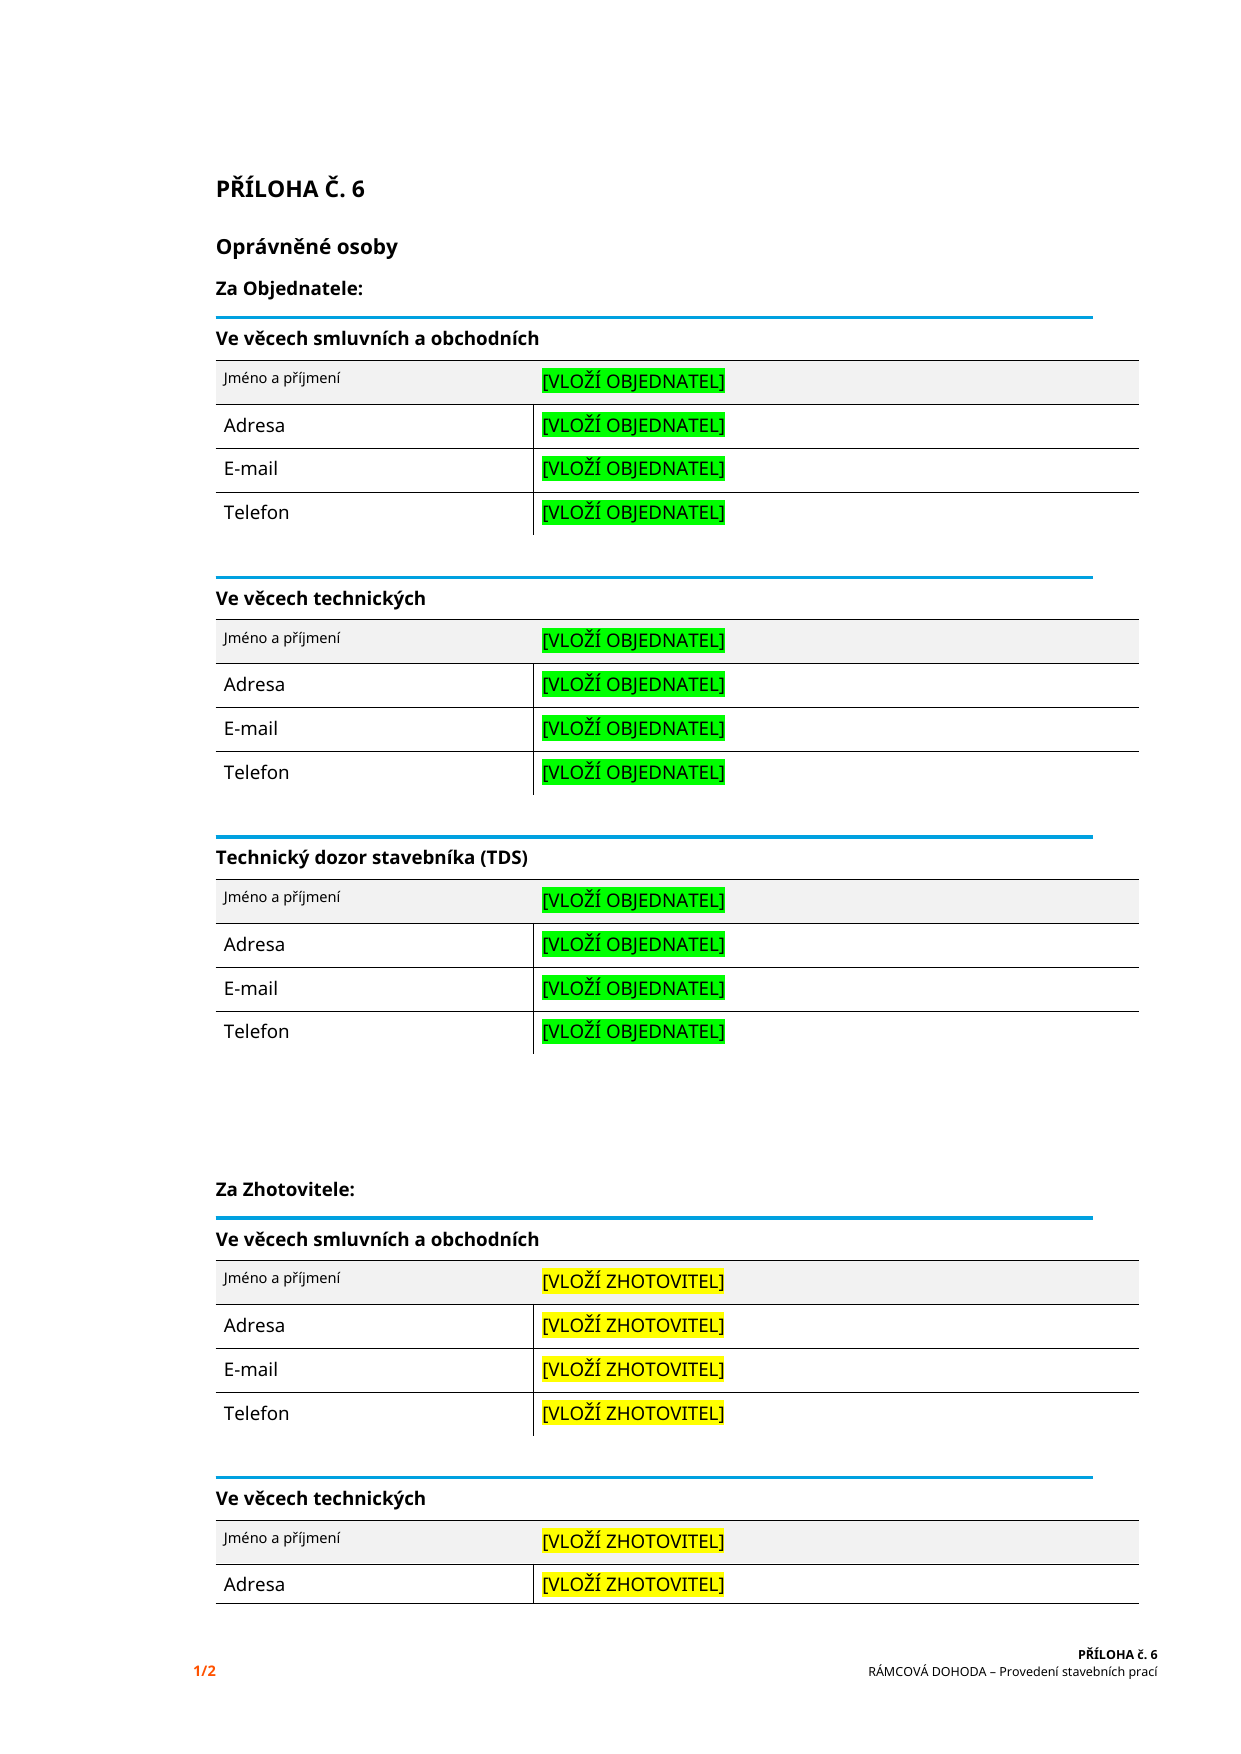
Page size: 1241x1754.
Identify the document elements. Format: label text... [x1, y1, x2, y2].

table_cell [VLOŽÍ ZHOTOVITEL] [534, 1349, 1139, 1392]
table_cell [VLOŽÍ OBJEDNATEL] [534, 752, 1139, 795]
text Ve věcech technických [216, 1479, 1093, 1511]
table_cell [VLOŽÍ OBJEDNATEL] [534, 1012, 1139, 1054]
table_cell [VLOŽÍ OBJEDNATEL] [534, 405, 1139, 447]
text Technický dozor stavebníka (TDS) [216, 839, 1093, 870]
table_cell E-mail [216, 968, 533, 1011]
table_cell [VLOŽÍ OBJEDNATEL] [534, 493, 1139, 535]
table_cell [VLOŽÍ OBJEDNATEL] [534, 449, 1139, 491]
table_header Jméno a příjmení [216, 620, 534, 663]
table_cell Telefon [216, 752, 533, 795]
table_header [VLOŽÍ OBJEDNATEL] [534, 361, 1139, 404]
table_cell [VLOŽÍ ZHOTOVITEL] [534, 1305, 1139, 1348]
table_header Jméno a příjmení [216, 1521, 534, 1563]
table_cell [VLOŽÍ ZHOTOVITEL] [534, 1565, 1139, 1603]
table_cell Adresa [216, 405, 533, 447]
table_header [VLOŽÍ ZHOTOVITEL] [534, 1521, 1139, 1563]
table_header [VLOŽÍ OBJEDNATEL] [534, 620, 1139, 663]
table_cell [VLOŽÍ OBJEDNATEL] [534, 968, 1139, 1011]
table_cell [VLOŽÍ ZHOTOVITEL] [534, 1393, 1139, 1436]
table_cell [VLOŽÍ OBJEDNATEL] [534, 924, 1139, 967]
table_cell E-mail [216, 449, 533, 491]
text Příloha č. 6 [216, 172, 1093, 204]
table_cell Adresa [216, 924, 533, 967]
table_cell E-mail [216, 1349, 533, 1392]
table_cell Telefon [216, 1012, 533, 1054]
table_cell Telefon [216, 1393, 533, 1436]
table_cell Adresa [216, 1565, 533, 1603]
text Oprávněné osoby [216, 232, 1093, 260]
text Za Zhotovitele: [216, 1176, 1093, 1201]
table_cell Adresa [216, 664, 533, 707]
table_header [VLOŽÍ ZHOTOVITEL] [534, 1261, 1139, 1304]
table_cell [VLOŽÍ OBJEDNATEL] [534, 664, 1139, 707]
table_header Jméno a příjmení [216, 361, 534, 404]
text Ve věcech smluvních a obchodních [216, 319, 1093, 351]
text Ve věcech smluvních a obchodních [216, 1220, 1093, 1251]
table_header Jméno a příjmení [216, 1261, 534, 1304]
table_cell Telefon [216, 493, 533, 535]
table_header [VLOŽÍ OBJEDNATEL] [534, 880, 1139, 923]
table_header Jméno a příjmení [216, 880, 534, 923]
table_cell E-mail [216, 708, 533, 751]
text Ve věcech technických [216, 579, 1093, 611]
table_cell Adresa [216, 1305, 533, 1348]
text Za Objednatele: [216, 276, 1093, 301]
table_cell [VLOŽÍ OBJEDNATEL] [534, 708, 1139, 751]
